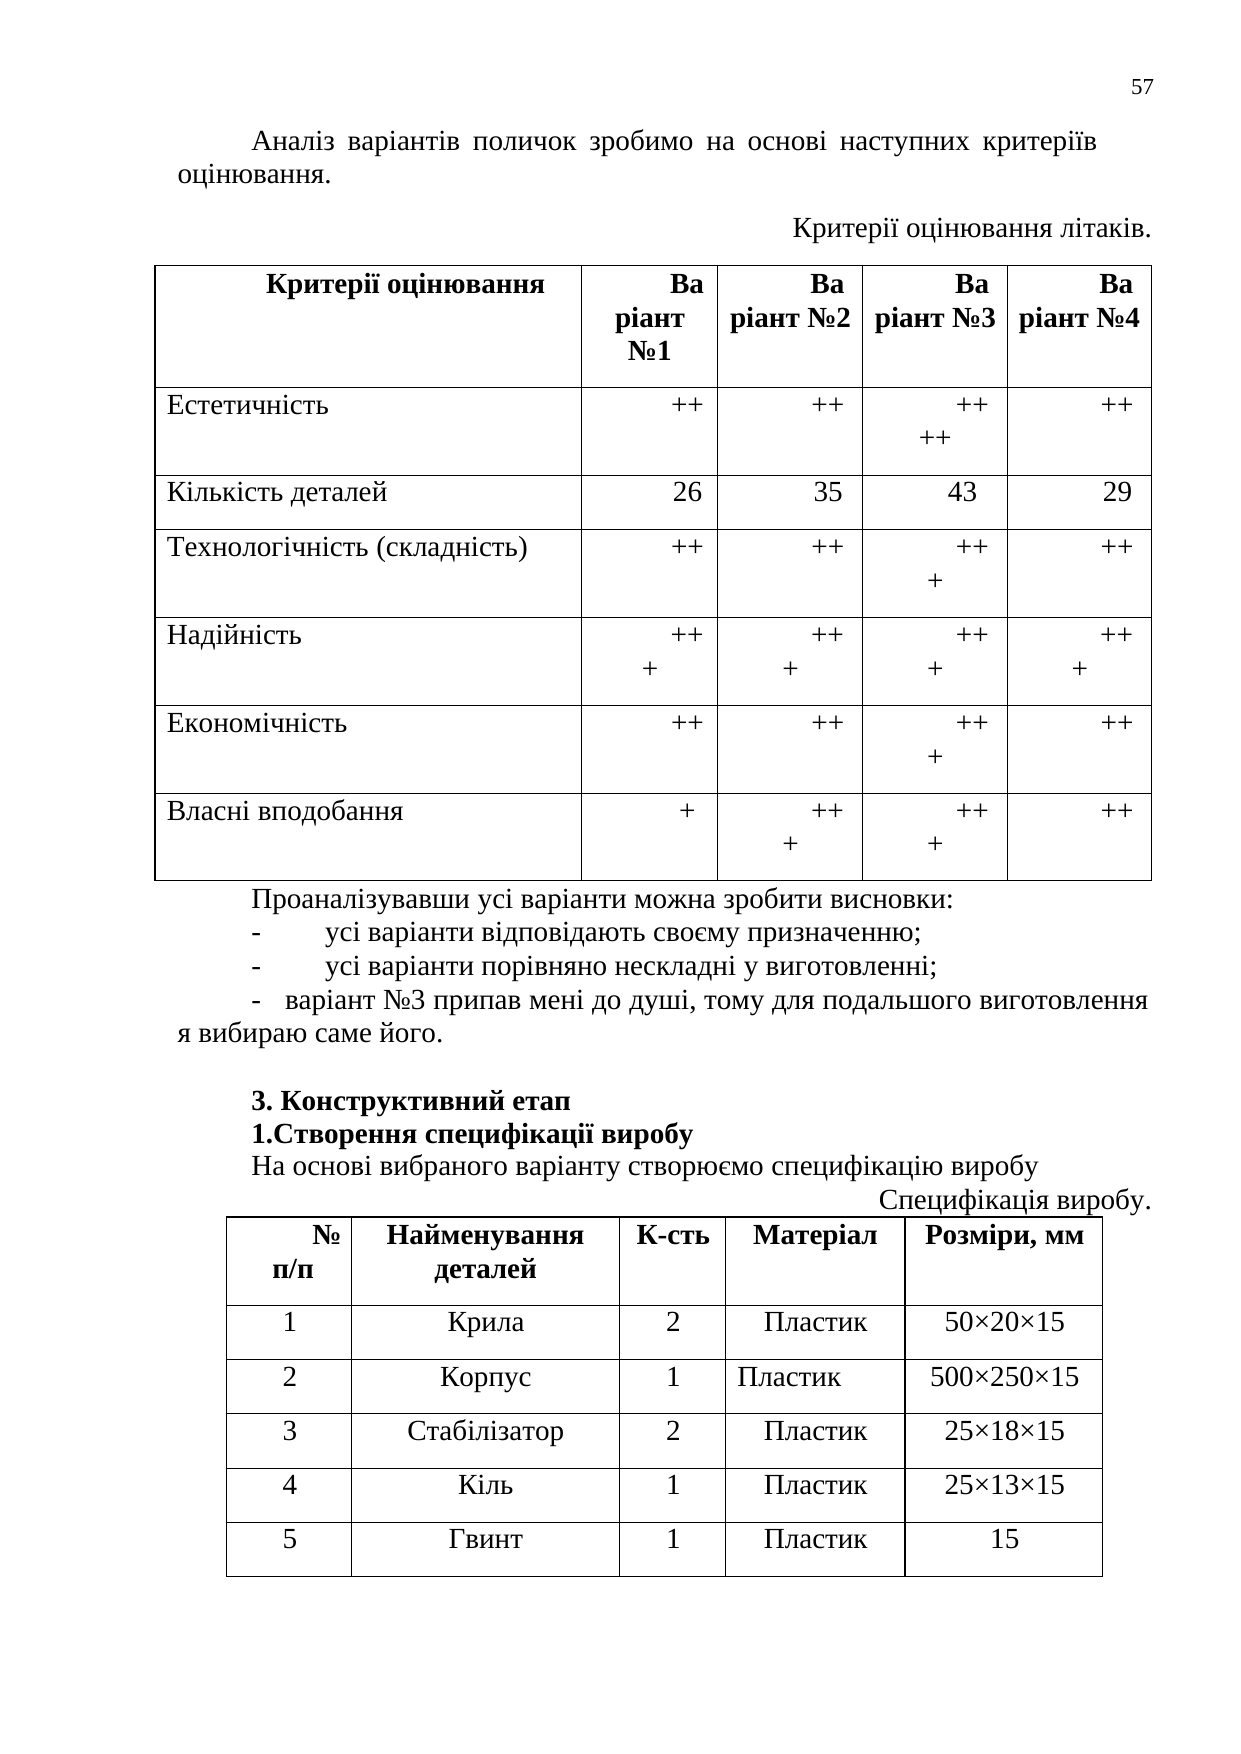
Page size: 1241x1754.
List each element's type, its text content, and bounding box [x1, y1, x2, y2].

table_cell Стабілізатор [352, 1414, 619, 1467]
table_cell 50×20×15 [906, 1306, 1102, 1359]
table_cell 35 [718, 476, 862, 529]
text Проаналізувавши усі варіанти можна зробити висновки: [251, 881, 1184, 915]
list варіант №3 припав мені до душі, тому для подальшого виготовлення я вибираю саме його. [177, 982, 1151, 1049]
table_cell ++ + [718, 794, 862, 880]
table_cell 1 [227, 1306, 351, 1359]
table_header Ва ріант №1 [582, 266, 717, 387]
table_cell ++ [718, 706, 862, 792]
table_header № п/п [227, 1218, 351, 1304]
table_cell 3 [227, 1414, 351, 1467]
table_cell ++ [1008, 706, 1151, 792]
table_cell 2 [227, 1360, 351, 1413]
table_cell Власні вподобання [156, 794, 581, 880]
table_cell 15 [906, 1523, 1102, 1576]
table_cell 1 [620, 1360, 725, 1413]
table_cell 500×250×15 [906, 1360, 1102, 1413]
table_cell 25×13×15 [906, 1469, 1102, 1522]
table_header Ва ріант №2 [718, 266, 862, 387]
table_cell ++ + [1008, 618, 1151, 705]
table_cell 1 [620, 1523, 725, 1576]
table_cell Пластик [726, 1414, 904, 1467]
table_cell Пластик [726, 1306, 904, 1359]
table_header К-сть [620, 1218, 725, 1304]
table_cell Кількість деталей [156, 476, 581, 529]
table_cell Надійність [156, 618, 581, 705]
subtitle Конструктивний етап 1.Створення специфікації виробу [251, 1083, 693, 1150]
table_cell Крила [352, 1306, 619, 1359]
list усі варіанти порівняно нескладні у виготовленні; [251, 948, 1184, 982]
table_cell Естетичність [156, 388, 581, 474]
list усі варіанти відповідають своєму призначенню; [251, 915, 1184, 948]
table_cell ++ + [863, 530, 1007, 617]
table_header Ва ріант №3 [863, 266, 1007, 387]
table_header Найменування деталей [352, 1218, 619, 1304]
table_cell Пластик [726, 1523, 904, 1576]
table_cell Кіль [352, 1469, 619, 1522]
table_cell 5 [227, 1523, 351, 1576]
table_cell Пластик [726, 1360, 904, 1413]
table_cell Технологічність (складність) [156, 530, 581, 617]
text На основі вибраного варіанту створюємо специфікацію виробу [251, 1150, 1184, 1182]
table_cell 26 [582, 476, 717, 529]
table_cell 4 [227, 1469, 351, 1522]
table_cell ++ [1008, 530, 1151, 617]
table_header Ва ріант №4 [1008, 266, 1151, 387]
table_cell ++ [582, 388, 717, 474]
table_cell ++ ++ [863, 388, 1007, 474]
table_cell ++ [718, 530, 862, 617]
table_header Критерії оцінювання [156, 266, 581, 387]
table_cell Корпус [352, 1360, 619, 1413]
table_cell ++ + [718, 618, 862, 705]
text Специфікація виробу. [879, 1182, 1184, 1216]
table_cell 2 [620, 1306, 725, 1359]
text Аналіз варіантів поличок зробимо на основі наступних критеріїв оцінювання. [177, 123, 1184, 190]
table_cell 29 [1008, 476, 1151, 529]
table_cell Гвинт [352, 1523, 619, 1576]
table_cell ++ + [582, 618, 717, 705]
table_cell 25×18×15 [906, 1414, 1102, 1467]
table_cell ++ + [863, 618, 1007, 705]
table_header Розміри, мм [906, 1218, 1102, 1304]
table_cell 2 [620, 1414, 725, 1467]
table_cell ++ [582, 706, 717, 792]
table_cell ++ + [863, 706, 1007, 792]
table_cell ++ [718, 388, 862, 474]
table_cell ++ [1008, 388, 1151, 474]
table_cell ++ + [863, 794, 1007, 880]
table_cell 1 [620, 1469, 725, 1522]
table_cell Економічність [156, 706, 581, 792]
table_cell ++ [582, 530, 717, 617]
table_cell + [582, 794, 717, 880]
table_header Матеріал [726, 1218, 904, 1304]
table_cell 43 [863, 476, 1007, 529]
table_cell ++ [1008, 794, 1151, 880]
table_cell Пластик [726, 1469, 904, 1522]
text Критерії оцінювання літаків. [792, 210, 1184, 244]
